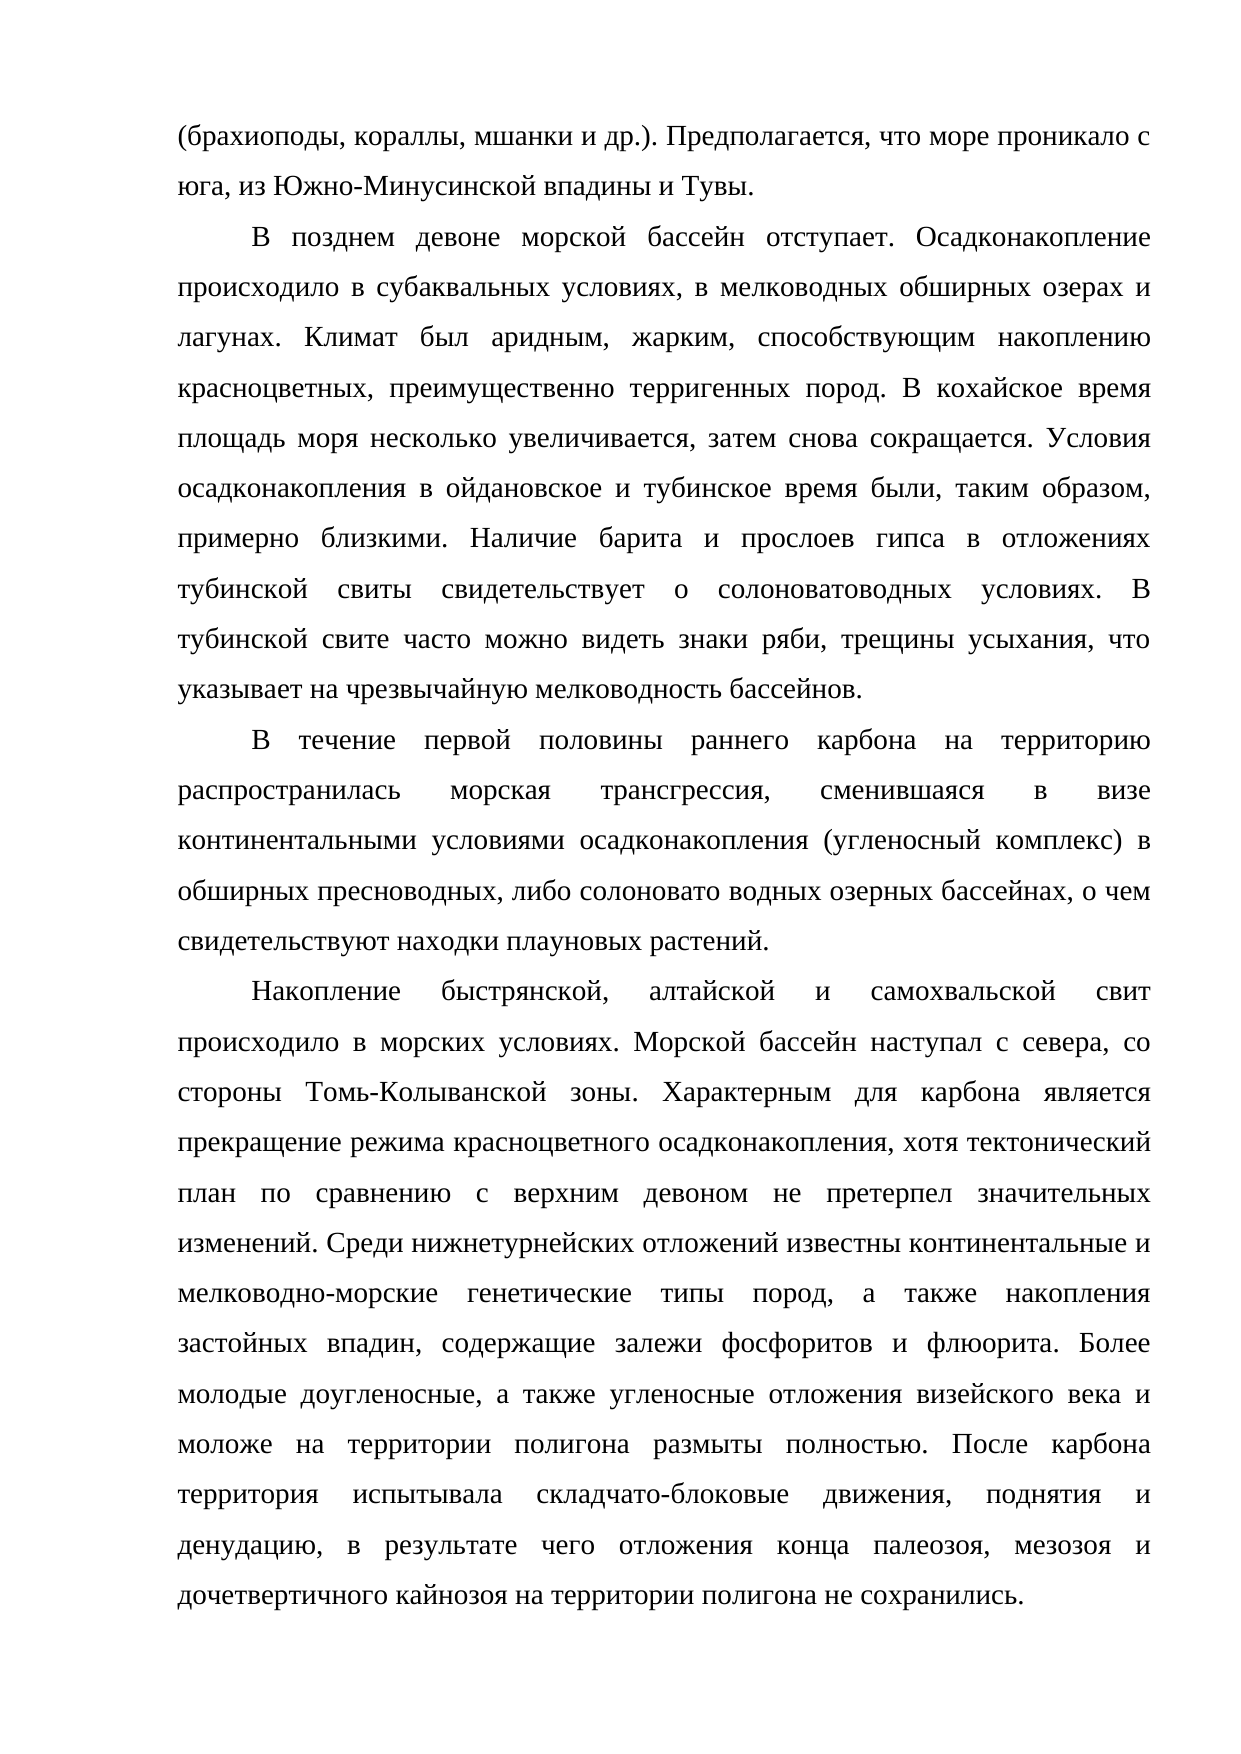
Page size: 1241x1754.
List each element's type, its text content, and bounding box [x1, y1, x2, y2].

text Накопление быстрянской, алтайской и самохвальской свит происходило в морских условиях. Морской бассейн наступал с севера, со стороны Томь-Колыванской зоны. Характерным для карбона является прекращение режима красноцветного осадконакопления, хотя тектонический план по сравнению с верхним девоном не претерпел значительных изменений. Среди нижнетурнейских отложений известны континентальные и мелководно-морские генетические типы пород, а также накопления застойных впадин, содержащие залежи фосфоритов и флюорита. Более молодые доугленосные, а также угленосные отложения визейского века и моложе на территории полигона размыты полностью. После карбона территория испытывала складчато-блоковые движения, поднятия и денудацию, в результате чего отложения конца палеозоя, мезозоя и дочетвертичного кайнозоя на территории полигона не сохранились. [177, 973, 1152, 1611]
text В течение первой половины раннего карбона на территорию распространилась морская трансгрессия, сменившаяся в визе континентальными условиями осадконакопления (угленосный комплекс) в обширных пресноводных, либо солоновато водных озерных бассейнах, о чем свидетельствуют находки плауновых растений. [177, 722, 1152, 957]
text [177, 118, 1152, 202]
text В позднем девоне морской бассейн отступает. Осадконакопление происходило в субаквальных условиях, в мелководных обширных озерах и лагунах. Климат был аридным, жарким, способствующим накоплению красноцветных, преимущественно терригенных пород. В кохайское время площадь моря несколько увеличивается, затем снова сокращается. Условия осадконакопления в ойдановское и тубинское время были, таким образом, примерно близкими. Наличие барита и прослоев гипса в отложениях тубинской свиты свидетельствует о солоноватоводных условиях. В тубинской свите часто можно видеть знаки ряби, трещины усыхания, что указывает на чрезвычайную мелководность бассейнов. [177, 219, 1152, 705]
